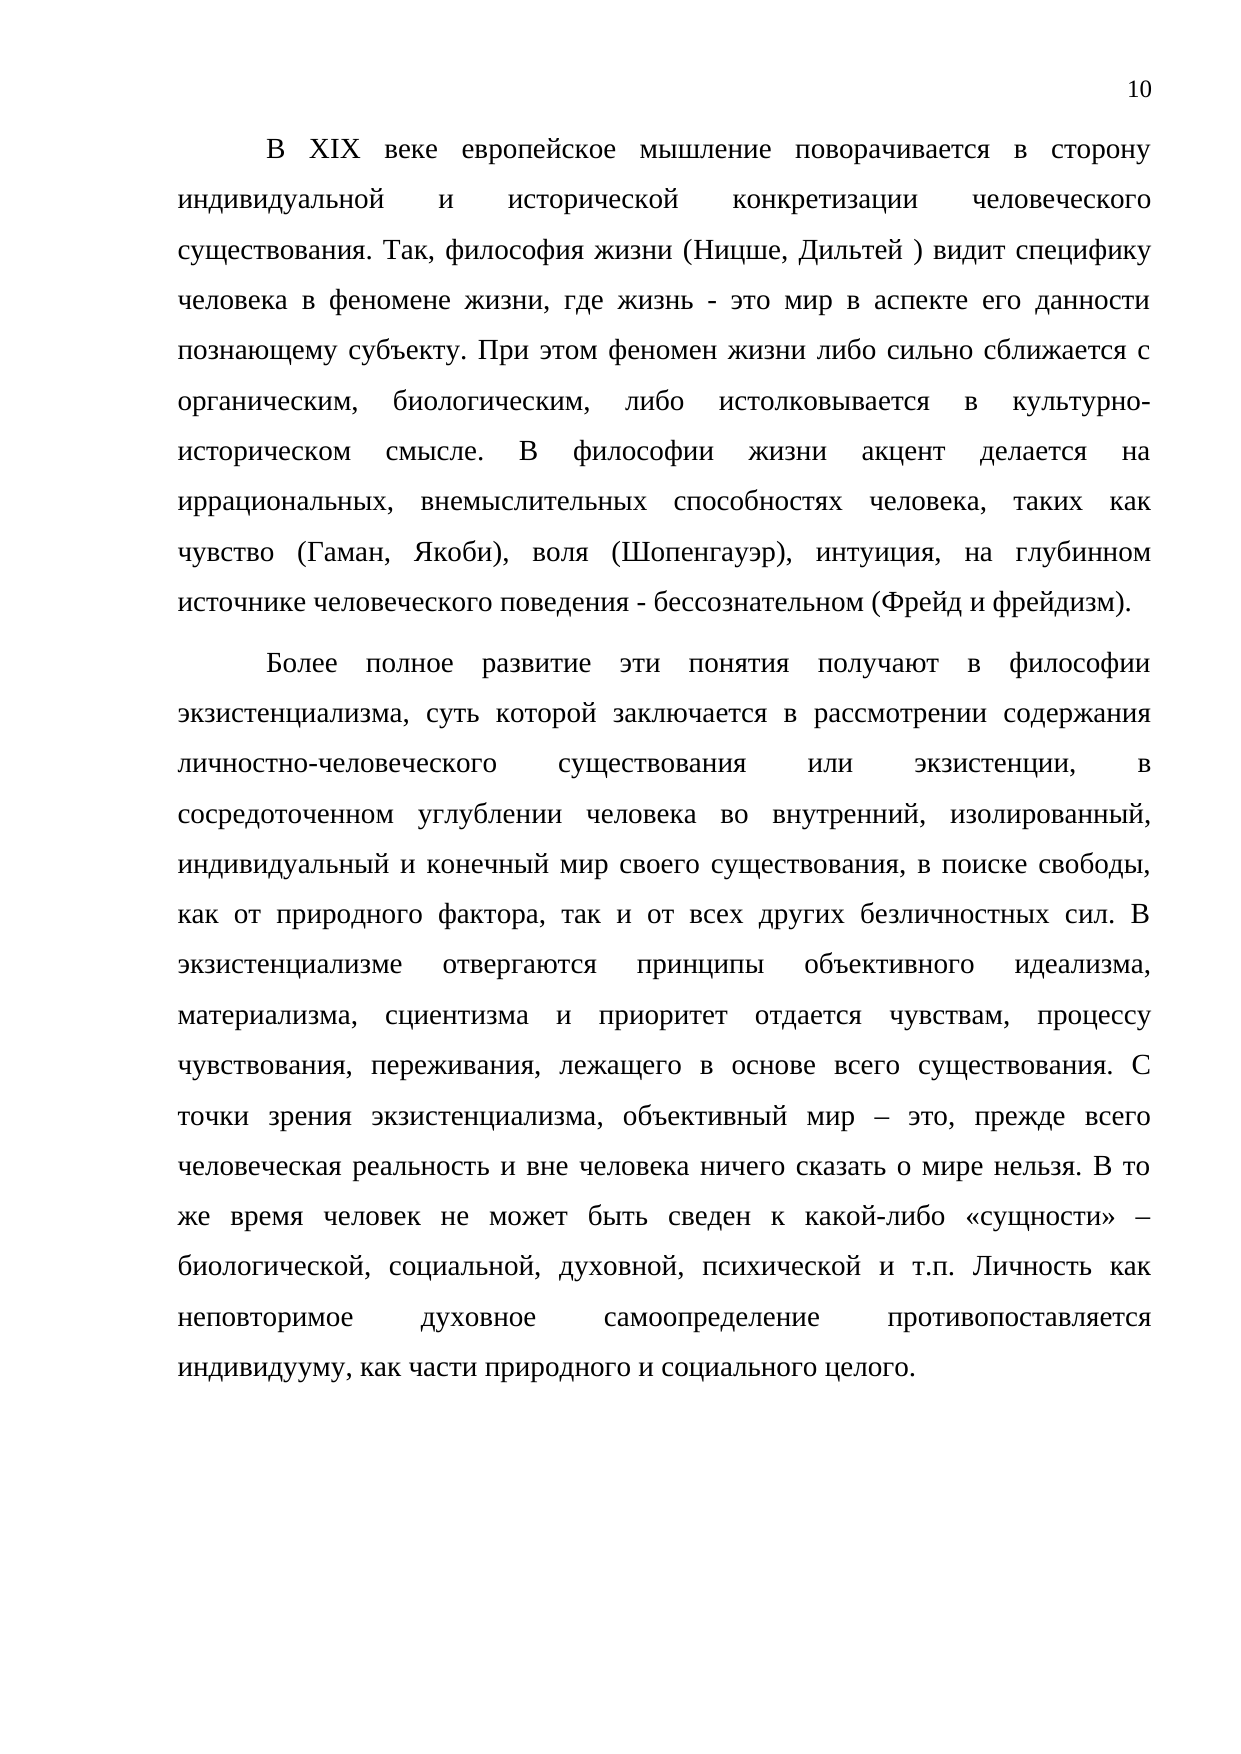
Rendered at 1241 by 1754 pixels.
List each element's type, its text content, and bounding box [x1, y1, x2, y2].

text Более полное развитие эти понятия получают в философии экзистенциализма, суть которой заключается в рассмотрении содержания личностно-человеческого существования или экзистенции, в сосредоточенном углублении человека во внутренний, изолированный, индивидуальный и конечный мир своего существования, в поиске свободы, как от природного фактора, так и от всех других безличностных сил. В экзистенциализме отвергаются принципы объективного идеализма, материализма, сциентизма и приоритет отдается чувствам, процессу чувствования, переживания, лежащего в основе всего существования. С точки зрения экзистенциализма, объективный мир – это, прежде всего человеческая реальность и вне человека ничего сказать о мире нельзя. В то же время человек не может быть сведен к какой-либо «сущности» – биологической, социальной, духовной, психической и т.п. Личность как неповторимое духовное самоопределение противопоставляется индивидууму, как части природного и социального целого. [177, 645, 1152, 1383]
text В ХIХ веке европейское мышление поворачивается в сторону индивидуальной и исторической конкретизации человеческого существования. Так, философия жизни (Ницше, Дильтей ) видит специфику человека в феномене жизни, где жизнь - это мир в аспекте его данности познающему субъекту. При этом феномен жизни либо сильно сближается с органическим, биологическим, либо истолковывается в культурно-историческом смысле. В философии жизни акцент делается на иррациональных, внемыслительных способностях человека, таких как чувство (Гаман, Якоби), воля (Шопенгауэр), интуиция, на глубинном источнике человеческого поведения - бессознательном (Фрейд и фрейдизм). [177, 131, 1152, 618]
